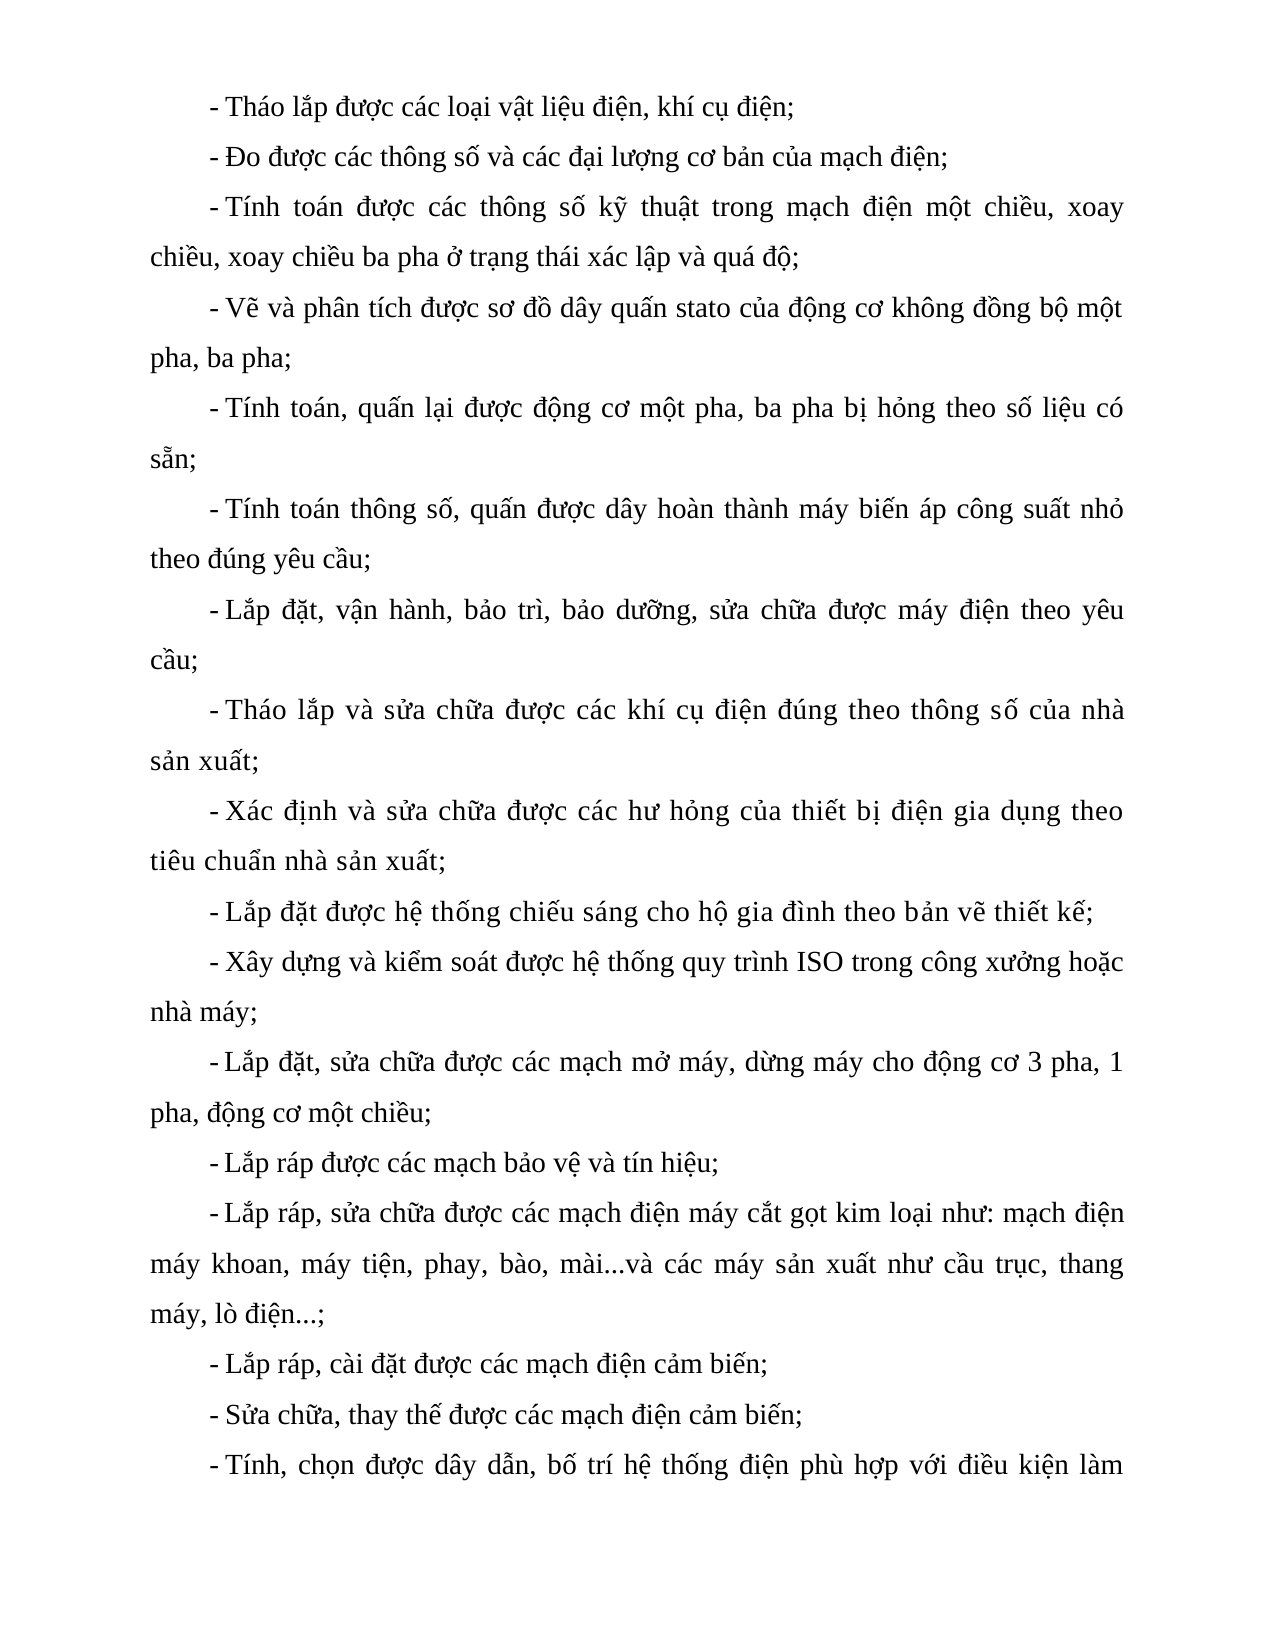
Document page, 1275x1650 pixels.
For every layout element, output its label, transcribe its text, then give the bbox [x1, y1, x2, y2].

list Đo được các thông số và các đại lượng cơ bản của mạch điện; [150, 139, 1125, 172]
list Xác định và sửa chữa được các hư hỏng của thiết bị điện gia dụng theo tiêu chuẩn nhà sản xuất; [150, 793, 1125, 877]
list Lắp ráp được các mạch bảo vệ và tín hiệu; [150, 1145, 1125, 1179]
list Lắp đặt được hệ thống chiếu sáng cho hộ gia đình theo bản vẽ thiết kế; [150, 894, 1125, 927]
list Tính toán được các thông số kỹ thuật trong mạch điện một chiều, xoay chiều, xoay chiều ba pha ở trạng thái xác lập và quá độ; [150, 189, 1125, 273]
list Xây dựng và kiểm soát được hệ thống quy trình ISO trong công xưởng hoặc nhà máy; [150, 944, 1125, 1028]
list Tính toán thông số, quấn được dây hoàn thành máy biến áp công suất nhỏ theo đúng yêu cầu; [150, 491, 1125, 575]
list Vẽ và phân tích được sơ đồ dây quấn stato của động cơ không đồng bộ một pha, ba pha; [150, 290, 1125, 374]
list Lắp đặt, sửa chữa được các mạch mở máy, dừng máy cho động cơ 3 pha, 1 pha, động cơ một chiều; [150, 1044, 1125, 1128]
list Lắp ráp, sửa chữa được các mạch điện máy cắt gọt kim loại như: mạch điện máy khoan, máy tiện, phay, bào, mài...và các máy sản xuất như cầu trục, thang máy, lò điện...; [150, 1196, 1125, 1330]
list Sửa chữa, thay thế được các mạch điện cảm biến; [150, 1397, 1125, 1430]
list Tính toán, quấn lại được động cơ một pha, ba pha bị hỏng theo số liệu có sẵn; [150, 391, 1125, 474]
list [150, 1447, 1125, 1481]
list Lắp đặt, vận hành, bảo trì, bảo dưỡng, sửa chữa được máy điện theo yêu cầu; [150, 592, 1125, 676]
list Tháo lắp được các loại vật liệu điện, khí cụ điện; [150, 89, 1125, 122]
list Tháo lắp và sửa chữa được các khí cụ điện đúng theo thông số của nhà sản xuất; [150, 692, 1125, 776]
list Lắp ráp, cài đặt được các mạch điện cảm biến; [150, 1346, 1125, 1380]
